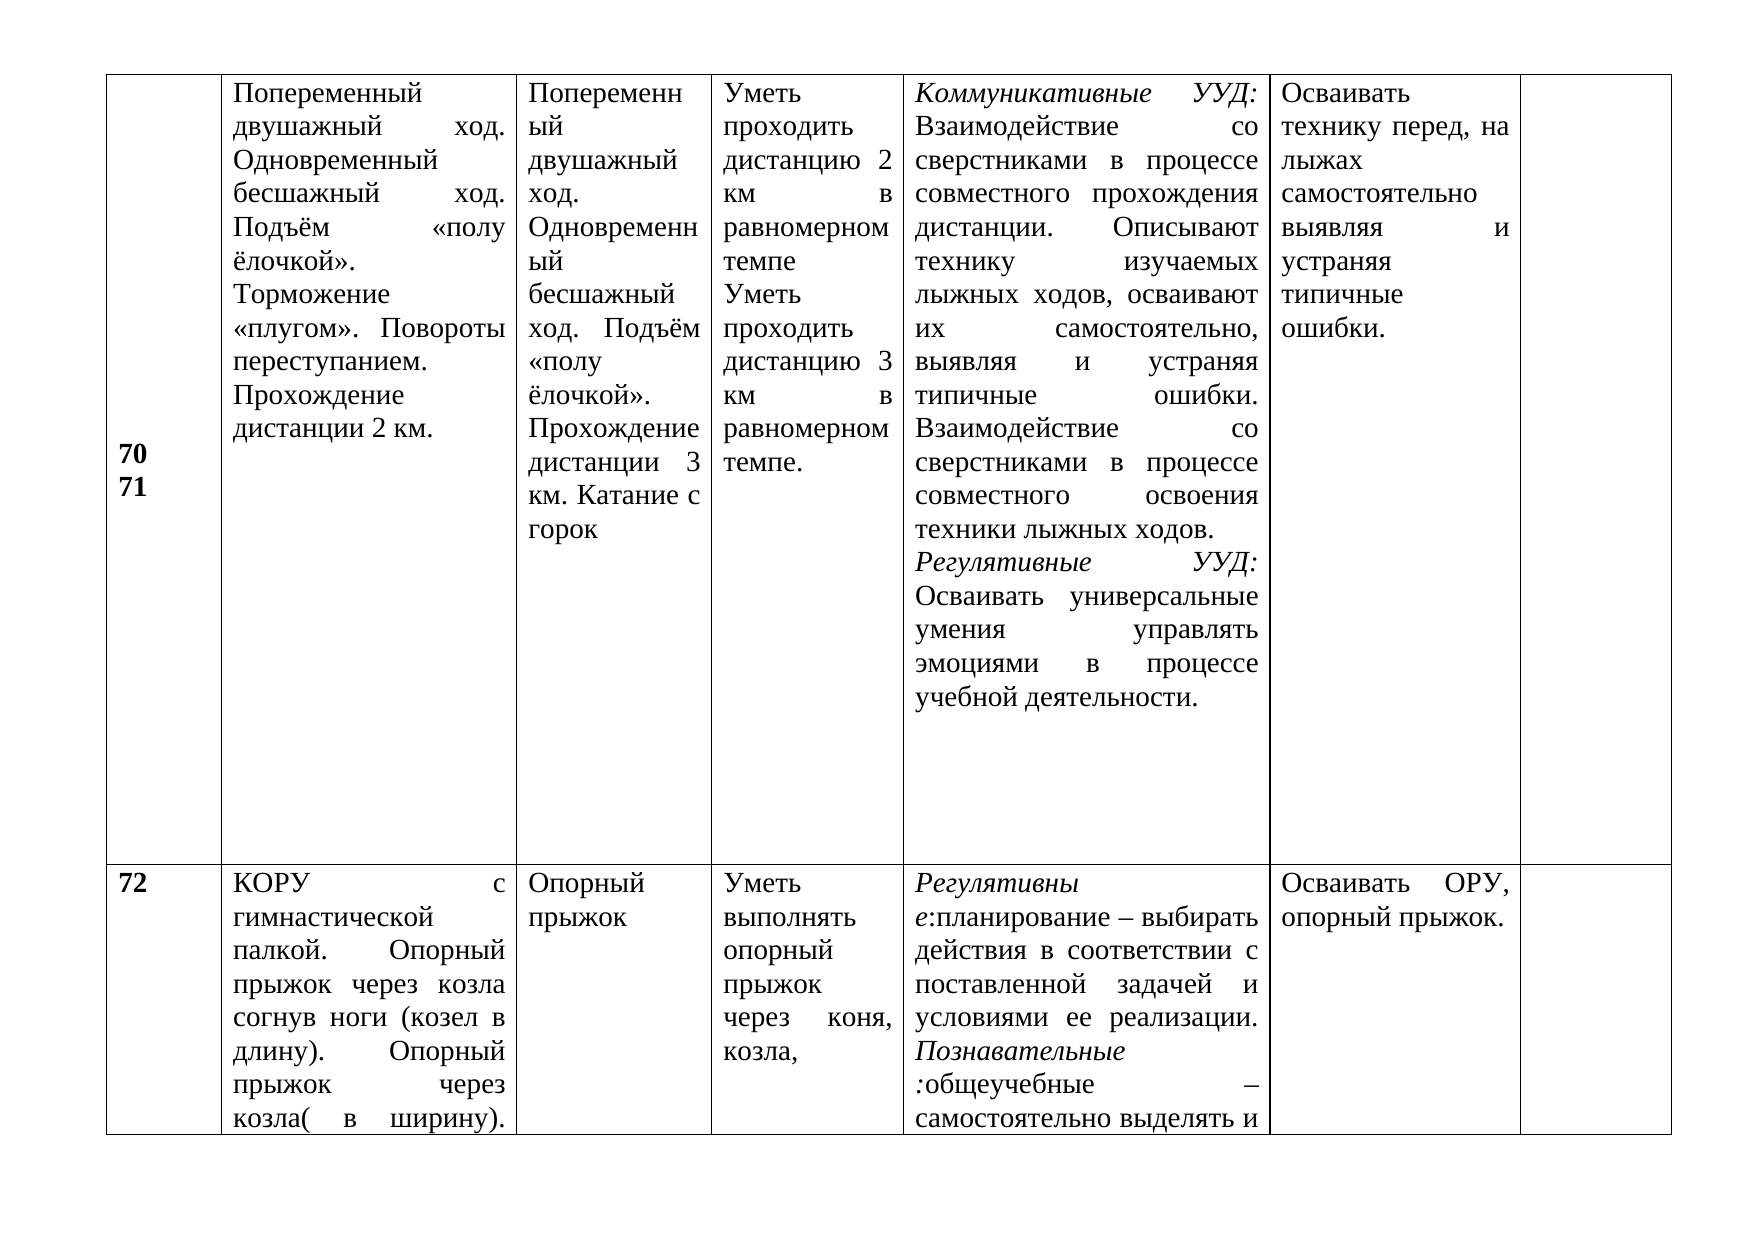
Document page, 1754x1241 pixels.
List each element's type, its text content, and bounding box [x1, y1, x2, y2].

table_cell Попеременный двушажный ход. Одновременный бесшажный ход. Подъём «полу ёлочкой». Прохождение дистанции 3 км. Катание с горок [517, 75, 711, 864]
table_cell [1521, 865, 1671, 1134]
table_cell Уметь проходить дистанцию 2 км в равномерном темпе Уметь проходить дистанцию 3 км в равномерном темпе. [712, 75, 903, 864]
table_cell [1521, 75, 1671, 864]
table_cell Опорный прыжок [517, 865, 711, 1134]
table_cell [904, 865, 1269, 1134]
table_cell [712, 865, 903, 1134]
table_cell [1271, 865, 1520, 1134]
table_cell Коммуникативные УУД: Взаимодействие со сверстниками в процессе совместного прохождения дистанции. Описывают технику изучаемых лыжных ходов, осваивают их самостоятельно, выявляя и устраняя типичные ошибки. Взаимодействие со сверстниками в процессе совместного освоения техники лыжных ходов. Регулятивные УУД: Осваивать универсальные умения управлять эмоциями в процессе учебной деятельности. [904, 75, 1269, 864]
table_cell Попеременный двушажный ход. Одновременный бесшажный ход. Подъём «полу ёлочкой». Торможение «плугом». Повороты переступанием. Прохождение дистанции 2 км. [222, 75, 516, 864]
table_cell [222, 865, 516, 1134]
table_cell Осваивать технику перед, на лыжах самостоятельно выявляя и устраняя типичные ошибки. [1271, 75, 1520, 864]
table_cell 70 71 [107, 75, 221, 864]
table_cell 72 [107, 865, 221, 1134]
